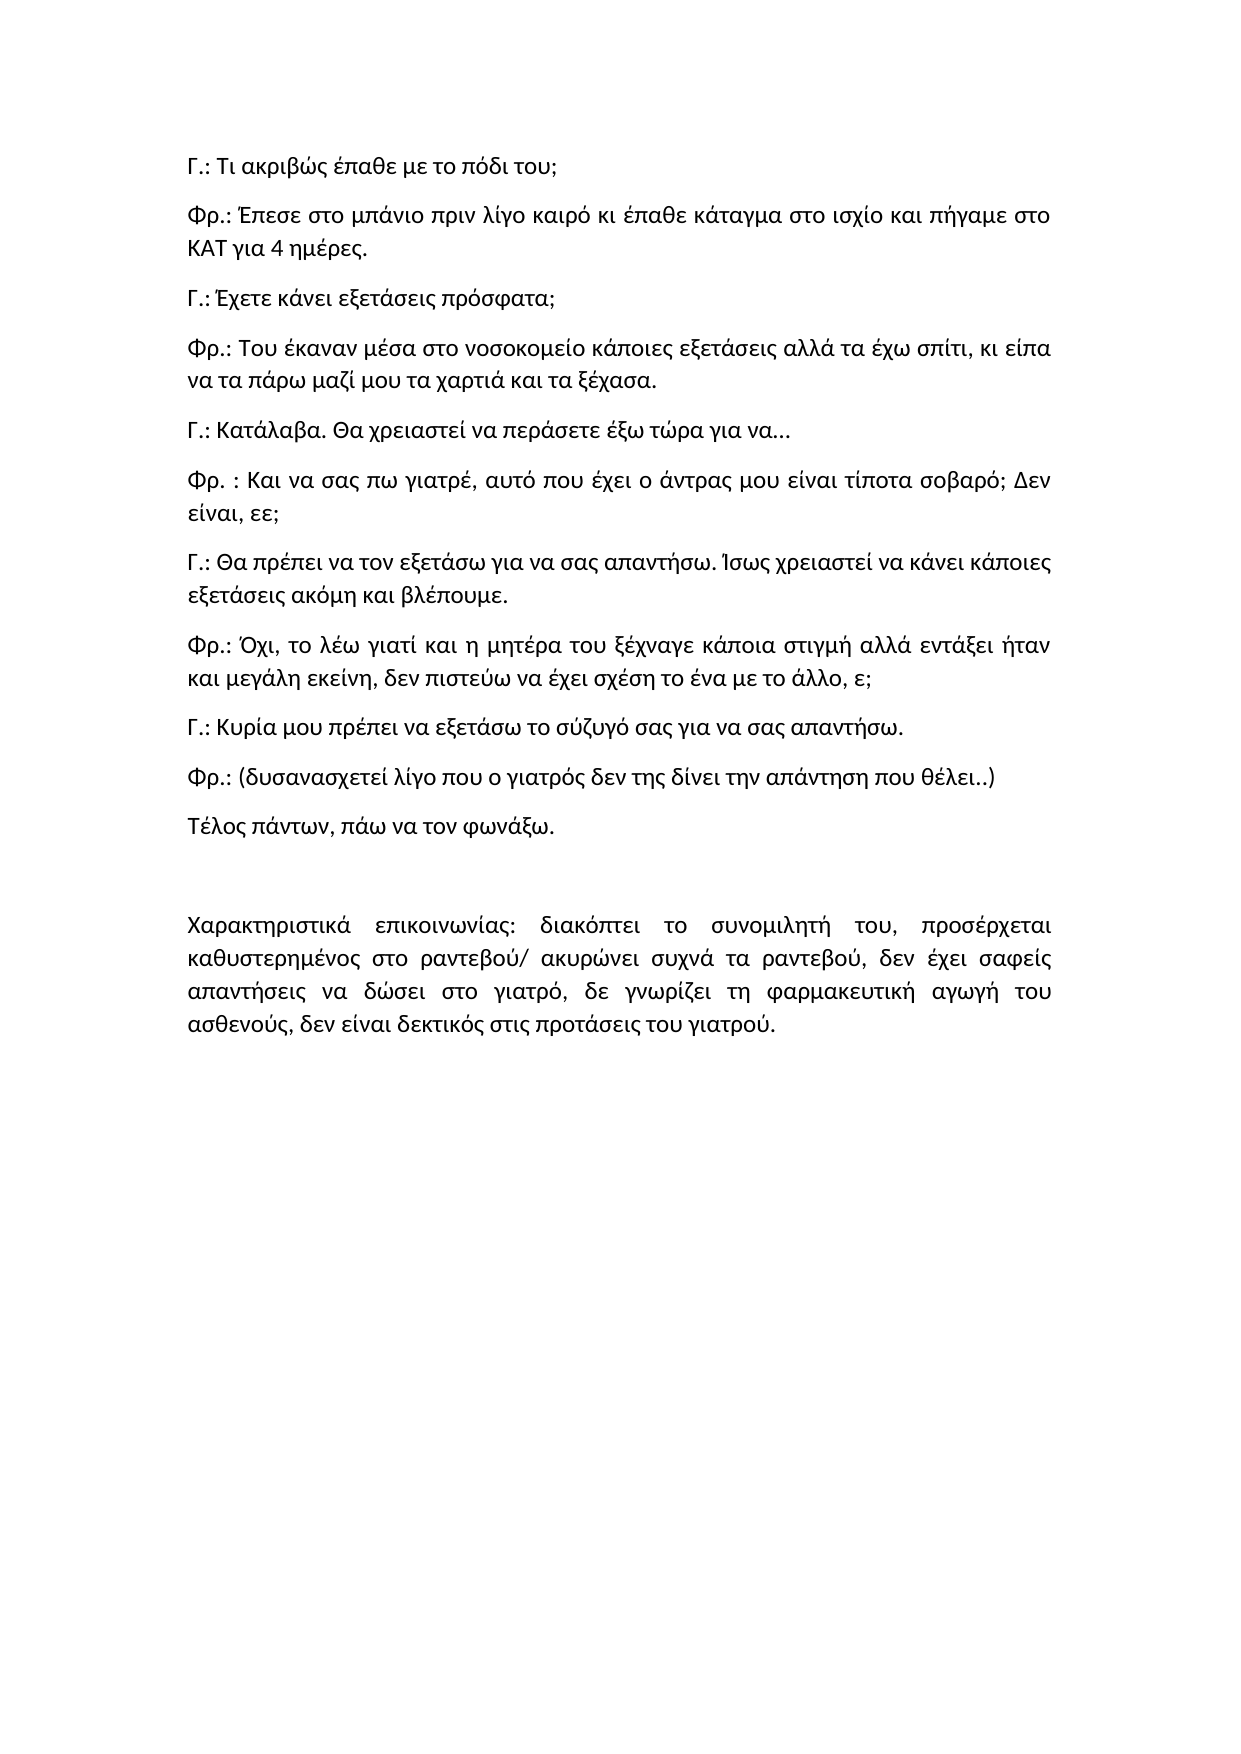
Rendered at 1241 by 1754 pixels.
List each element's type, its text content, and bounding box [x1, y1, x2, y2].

text Τέλος πάντων, πάω να τον φωνάξω. [187, 810, 1053, 841]
text Φρ.: (δυσανασχετεί λίγο που ο γιατρός δεν της δίνει την απάντηση που θέλει..) [187, 761, 1053, 791]
text Φρ.: Όχι, το λέω γιατί και η μητέρα του ξέχναγε κάποια στιγμή αλλά εντάξει ήταν και μεγάλη εκείνη, δεν πιστεύω να έχει σχέση το ένα με το άλλο, ε; [187, 629, 1053, 692]
text Γ.: Κατάλαβα. Θα χρειαστεί να περάσετε έξω τώρα για να… [187, 414, 1053, 445]
text Γ.: Θα πρέπει να τον εξετάσω για να σας απαντήσω. Ίσως χρειαστεί να κάνει κάποιες εξετάσεις ακόμη και βλέπουμε. [187, 546, 1053, 610]
text Φρ.: Έπεσε στο μπάνιο πριν λίγο καιρό κι έπαθε κάταγμα στο ισχίο και πήγαμε στο ΚΑΤ για 4 ημέρες. [187, 199, 1053, 263]
text Γ.: Κυρία μου πρέπει να εξετάσω το σύζυγό σας για να σας απαντήσω. [187, 711, 1053, 742]
text Γ.: Έχετε κάνει εξετάσεις πρόσφατα; [187, 282, 1053, 313]
text Χαρακτηριστικά επικοινωνίας: διακόπτει το συνομιλητή του, προσέρχεται καθυστερημένος στο ραντεβού/ ακυρώνει συχνά τα ραντεβού, δεν έχει σαφείς απαντήσεις να δώσει στο γιατρό, δε γνωρίζει τη φαρμακευτική αγωγή του ασθενούς, δεν είναι δεκτικός στις προτάσεις του γιατρού. [187, 909, 1053, 1039]
text Γ.: Τι ακριβώς έπαθε με το πόδι του; [187, 150, 1053, 181]
text Φρ.: Του έκαναν μέσα στο νοσοκομείο κάποιες εξετάσεις αλλά τα έχω σπίτι, κι είπα να τα πάρω μαζί μου τα χαρτιά και τα ξέχασα. [187, 332, 1053, 395]
text Φρ. : Και να σας πω γιατρέ, αυτό που έχει ο άντρας μου είναι τίποτα σοβαρό; Δεν είναι, εε; [187, 464, 1053, 527]
